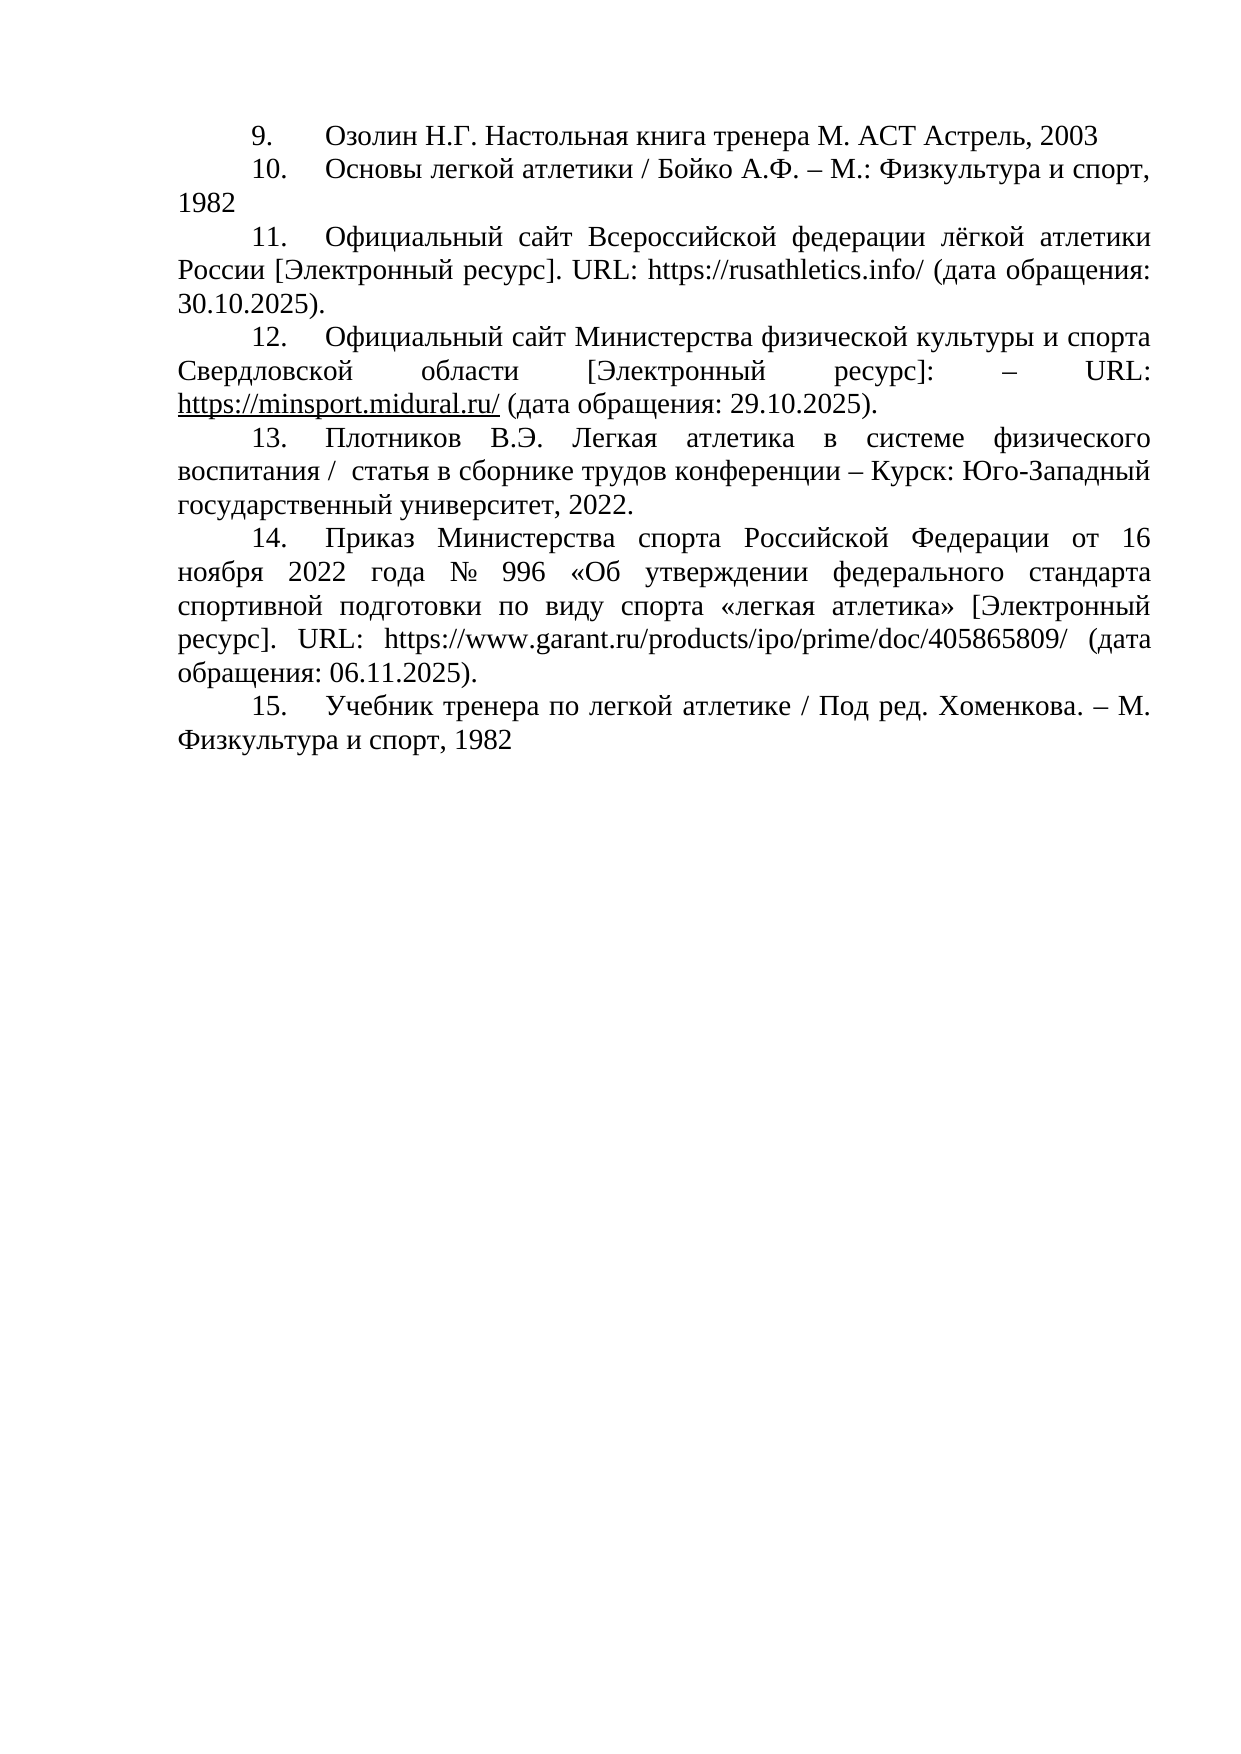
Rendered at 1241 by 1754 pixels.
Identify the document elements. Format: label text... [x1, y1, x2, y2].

list Официальный сайт Всероссийской федерации лёгкой атлетики России [Электронный ресурс]. URL: https://rusathletics.info/ (дата обращения: 30.10.2025). [177, 219, 1152, 319]
list Приказ Министерства спорта Российской Федерации от 16 ноября 2022 года № 996 «Об утверждении федерального стандарта спортивной подготовки по виду спорта «легкая атлетика» [Электронный ресурс]. URL: https://www.garant.ru/products/ipo/prime/doc/405865809/ (дата обращения: 06.11.2025). [177, 521, 1152, 688]
list Учебник тренера по легкой атлетике / Под ред. Хоменкова. – М. Физкультура и спорт, 1982 [177, 688, 1152, 755]
list Официальный сайт Министерства физической культуры и спорта Свердловской области [Электронный ресурс]: – URL: https://minsport.midural.ru/ (дата обращения: 29.10.2025). [177, 319, 1152, 420]
list Озолин Н.Г. Настольная книга тренера М. АСТ Астрель, 2003 [177, 118, 1152, 152]
list Плотников В.Э. Легкая атлетика в системе физического воспитания / статья в сборнике трудов конференции – Курск: Юго-Западный государственный университет, 2022. [177, 420, 1152, 521]
list Основы легкой атлетики / Бойко А.Ф. – М.: Физкультура и спорт, 1982 [177, 152, 1152, 219]
